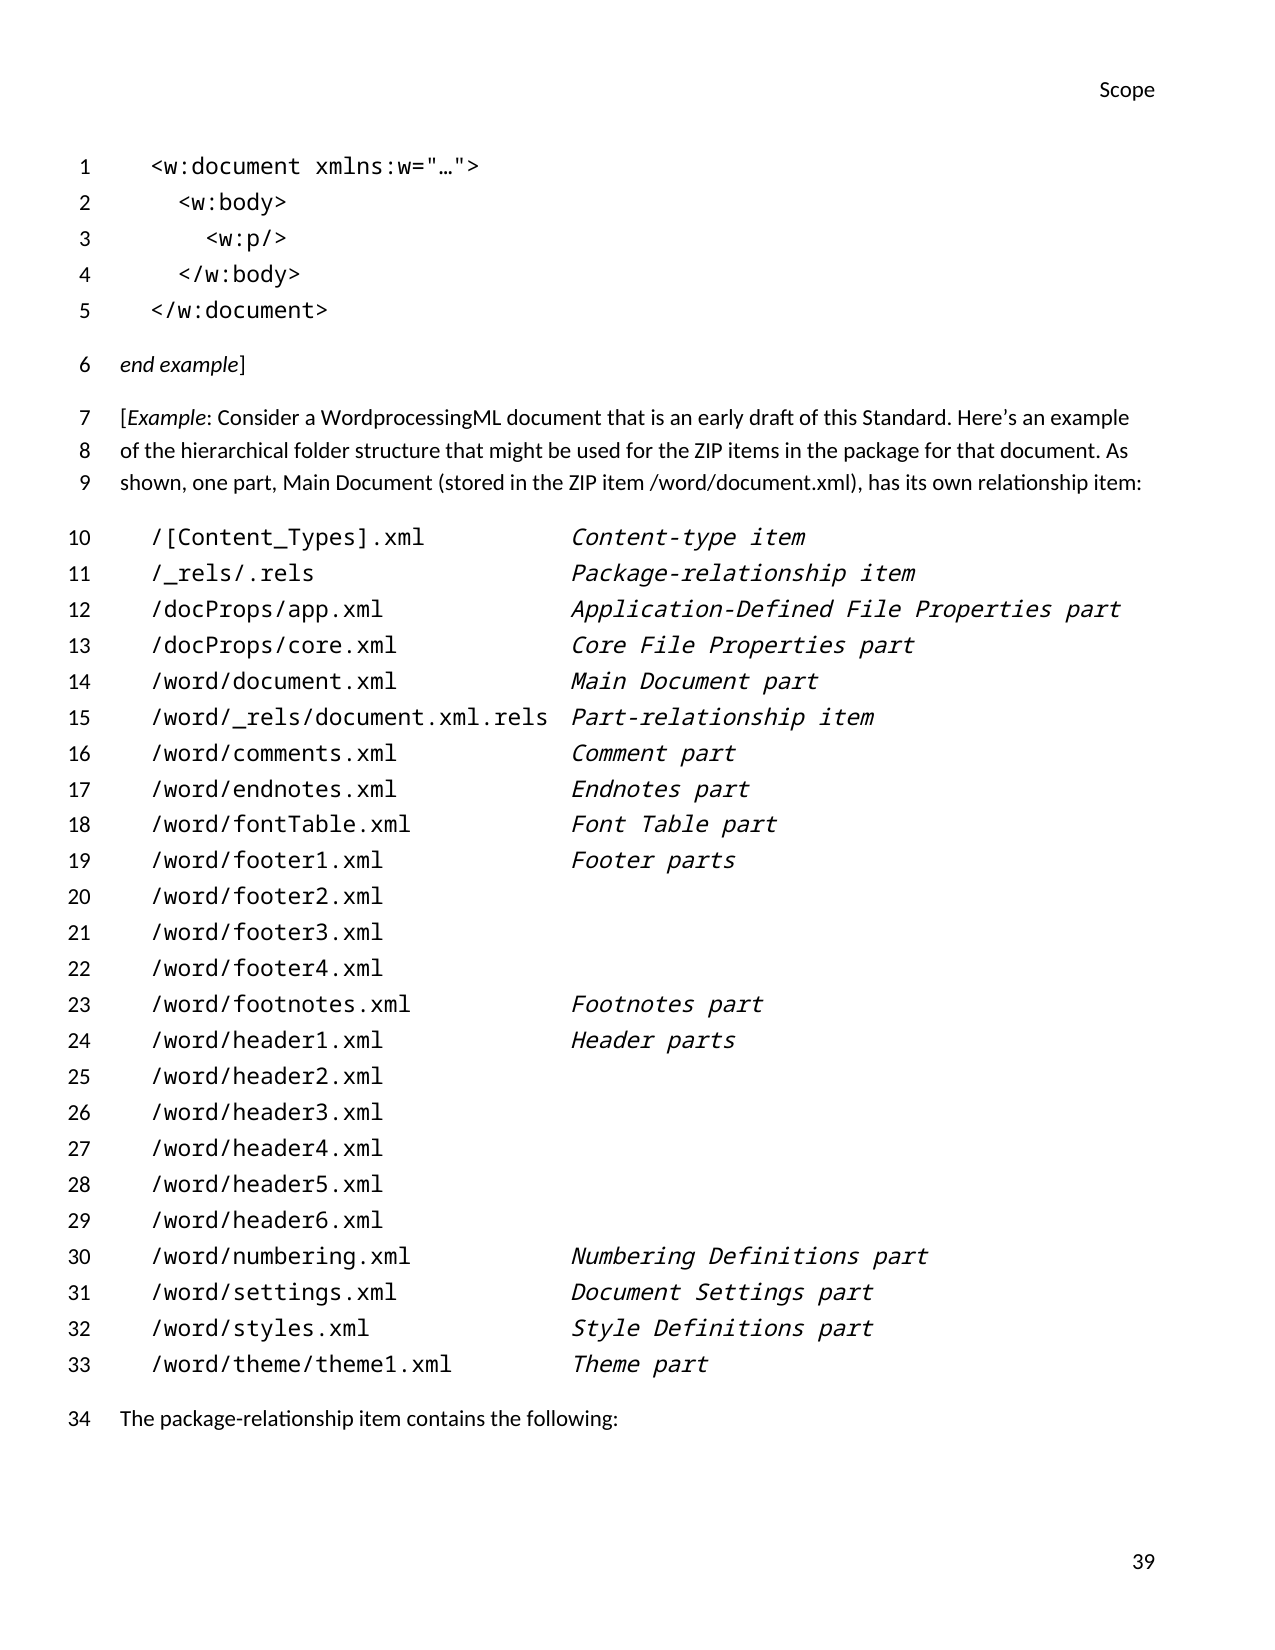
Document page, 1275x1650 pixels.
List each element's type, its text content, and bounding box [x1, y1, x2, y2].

text end example] [120, 351, 1155, 378]
text [Example: Consider a WordprocessingML document that is an early draft of this Standard. Here’s an example of the hierarchical folder structure that might be used for the ZIP items in the package for that document. As shown, one part, Main Document (stored in the ZIP item /word/document.xml), has its own relationship item: [120, 403, 1155, 496]
text <w:document xmlns:w="…"> <w:body> <w:p/> </w:body> </w:document> [150, 150, 1155, 325]
text /word/footer1.xml Footer parts /word/footer2.xml /word/footer3.xml /word/footer4.xml [150, 844, 1155, 983]
text /[Content_Types].xml Content-type item /_rels/.rels Package-relationship item /docProps/app.xml Application-Defined File Properties part /docProps/core.xml Core File Properties part /word/document.xml Main Document part /word/_rels/document.xml.rels Part-relationship item [150, 521, 1155, 732]
text /word/footnotes.xml Footnotes part [150, 988, 1155, 1019]
text /word/comments.xml Comment part /word/endnotes.xml Endnotes part /word/fontTable.xml Font Table part [150, 737, 1155, 840]
text /word/numbering.xml Numbering Definitions part /word/settings.xml Document Settings part /word/styles.xml Style Definitions part /word/theme/theme1.xml Theme part [150, 1240, 1155, 1379]
text /word/header1.xml Header parts /word/header2.xml /word/header3.xml /word/header4.xml /word/header5.xml /word/header6.xml [150, 1024, 1155, 1235]
text The package-relationship item contains the following: [120, 1404, 1155, 1432]
